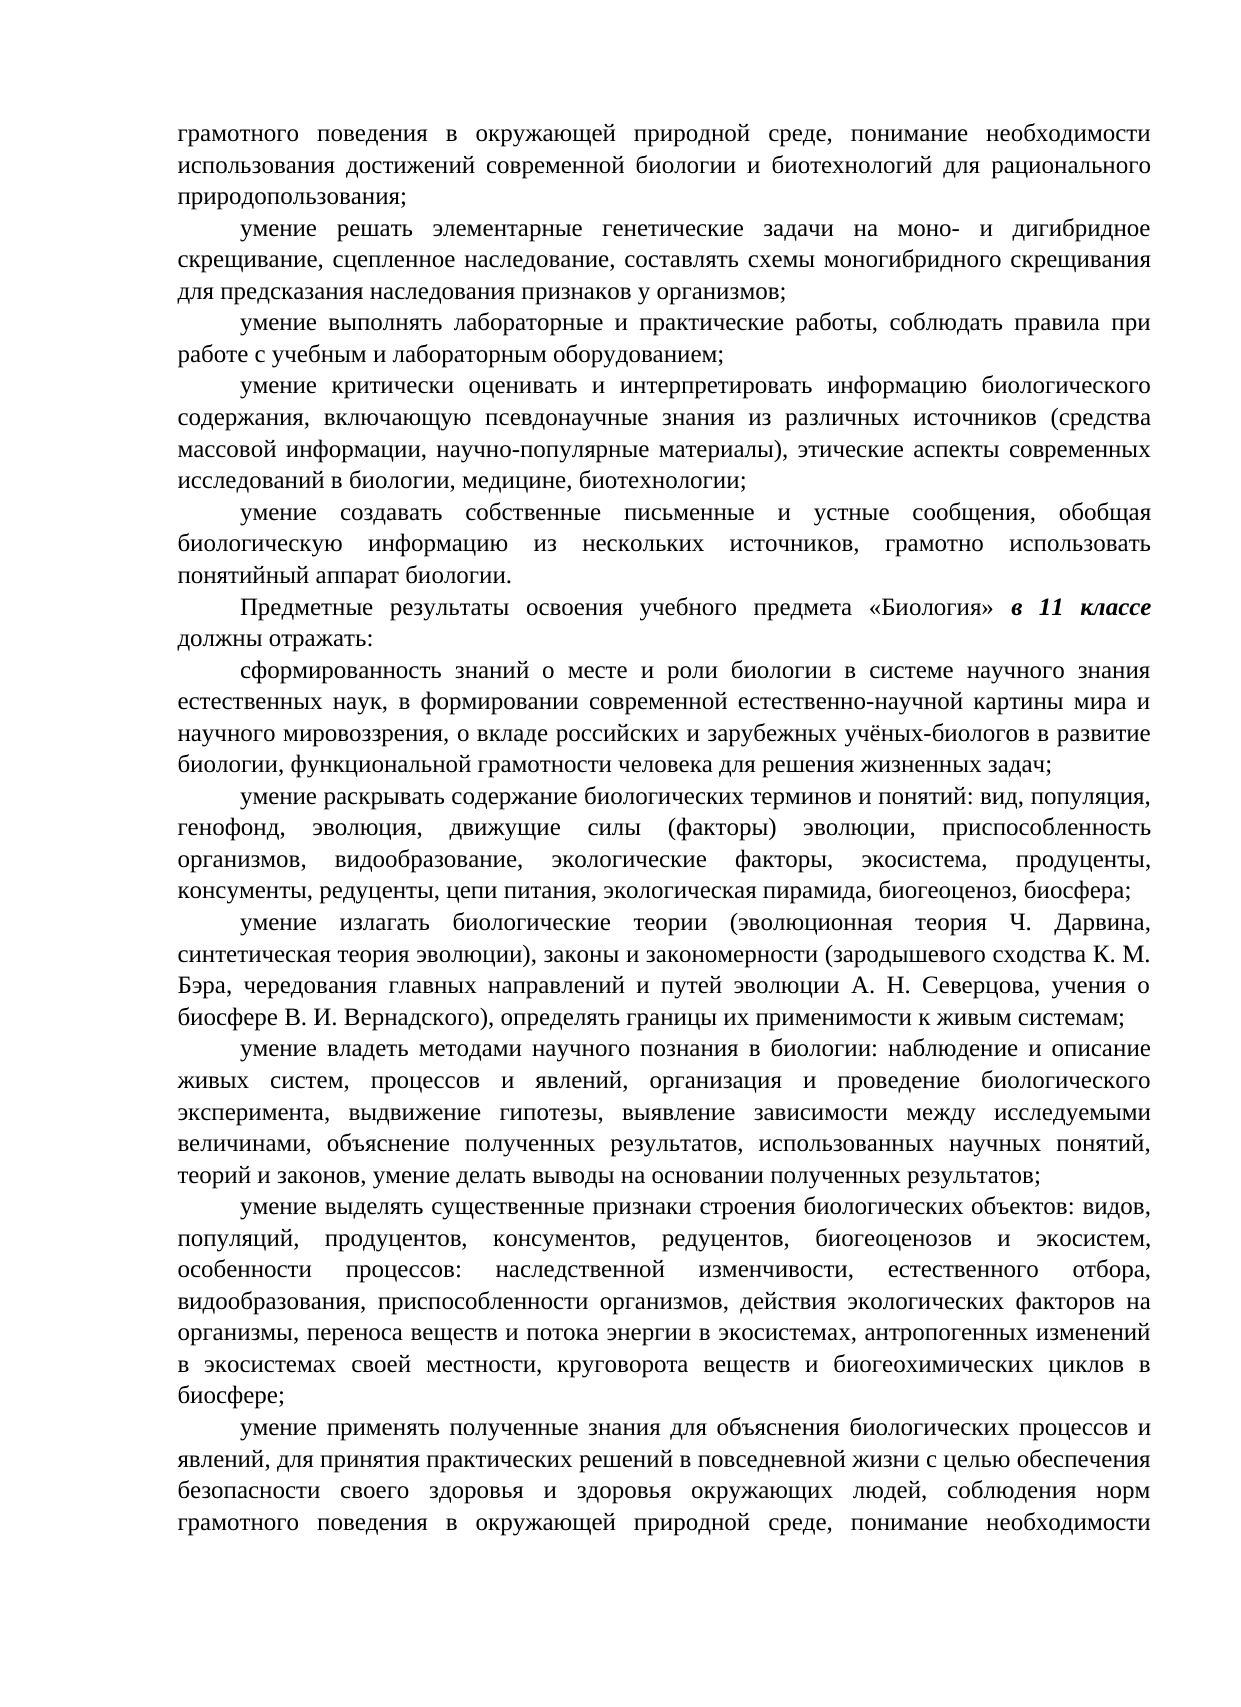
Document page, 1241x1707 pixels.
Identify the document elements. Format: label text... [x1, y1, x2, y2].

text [177, 1412, 1152, 1536]
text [177, 118, 1152, 210]
text умение раскрывать содержание биологических терминов и понятий: вид, популяция, генофонд, эволюция, движущие силы (факторы) эволюции, приспособленность организмов, видообразование, экологические факторы, экосистема, продуценты, консументы, редуценты, цепи питания, экологическая пирамида, биогеоценоз, биосфера; [177, 781, 1152, 904]
text умение владеть методами научного познания в биологии: наблюдение и описание живых систем, процессов и явлений, организация и проведение биологического эксперимента, выдвижение гипотезы, выявление зависимости между исследуемыми величинами, объяснение полученных результатов, использованных научных понятий, теорий и законов, умение делать выводы на основании полученных результатов; [177, 1033, 1152, 1188]
text умение выделять существенные признаки строения биологических объектов: видов, популяций, продуцентов, консументов, редуцентов, биогеоценозов и экосистем, особенности процессов: наследственной изменчивости, естественного отбора, видообразования, приспособленности организмов, действия экологических факторов на организмы, переноса веществ и потока энергии в экосистемах, антропогенных изменений в экосистемах своей местности, круговорота веществ и биогеохимических циклов в биосфере; [177, 1191, 1152, 1409]
text умение решать элементарные генетические задачи на моно- и дигибридное скрещивание, сцепленное наследование, составлять схемы моногибридного скрещивания для предсказания наследования признаков у организмов; [177, 213, 1152, 305]
text умение критически оценивать и интерпретировать информацию биологического содержания, включающую псевдонаучные знания из различных источников (средства массовой информации, научно-популярные материалы), этические аспекты современных исследований в биологии, медицине, биотехнологии; [177, 371, 1152, 494]
text сформированность знаний о месте и роли биологии в системе научного знания естественных наук, в формировании современной естественно-научной картины мира и научного мировоззрения, о вкладе российских и зарубежных учёных-биологов в развитие биологии, функциональной грамотности человека для решения жизненных задач; [177, 655, 1152, 778]
text умение излагать биологические теории (эволюционная теория Ч. Дарвина, синтетическая теория эволюции), законы и закономерности (зародышевого сходства К. М. Бэра, чередования главных направлений и путей эволюции А. Н. Северцова, учения о биосфере В. И. Вернадского), определять границы их применимости к живым системам; [177, 907, 1152, 1031]
text Предметные результаты освоения учебного предмета «Биология» в 11 классе должны отражать: [177, 592, 1152, 652]
text умение создавать собственные письменные и устные сообщения, обобщая биологическую информацию из нескольких источников, грамотно использовать понятийный аппарат биологии. [177, 497, 1152, 589]
text умение выполнять лабораторные и практические работы, соблюдать правила при работе с учебным и лабораторным оборудованием; [177, 307, 1152, 368]
